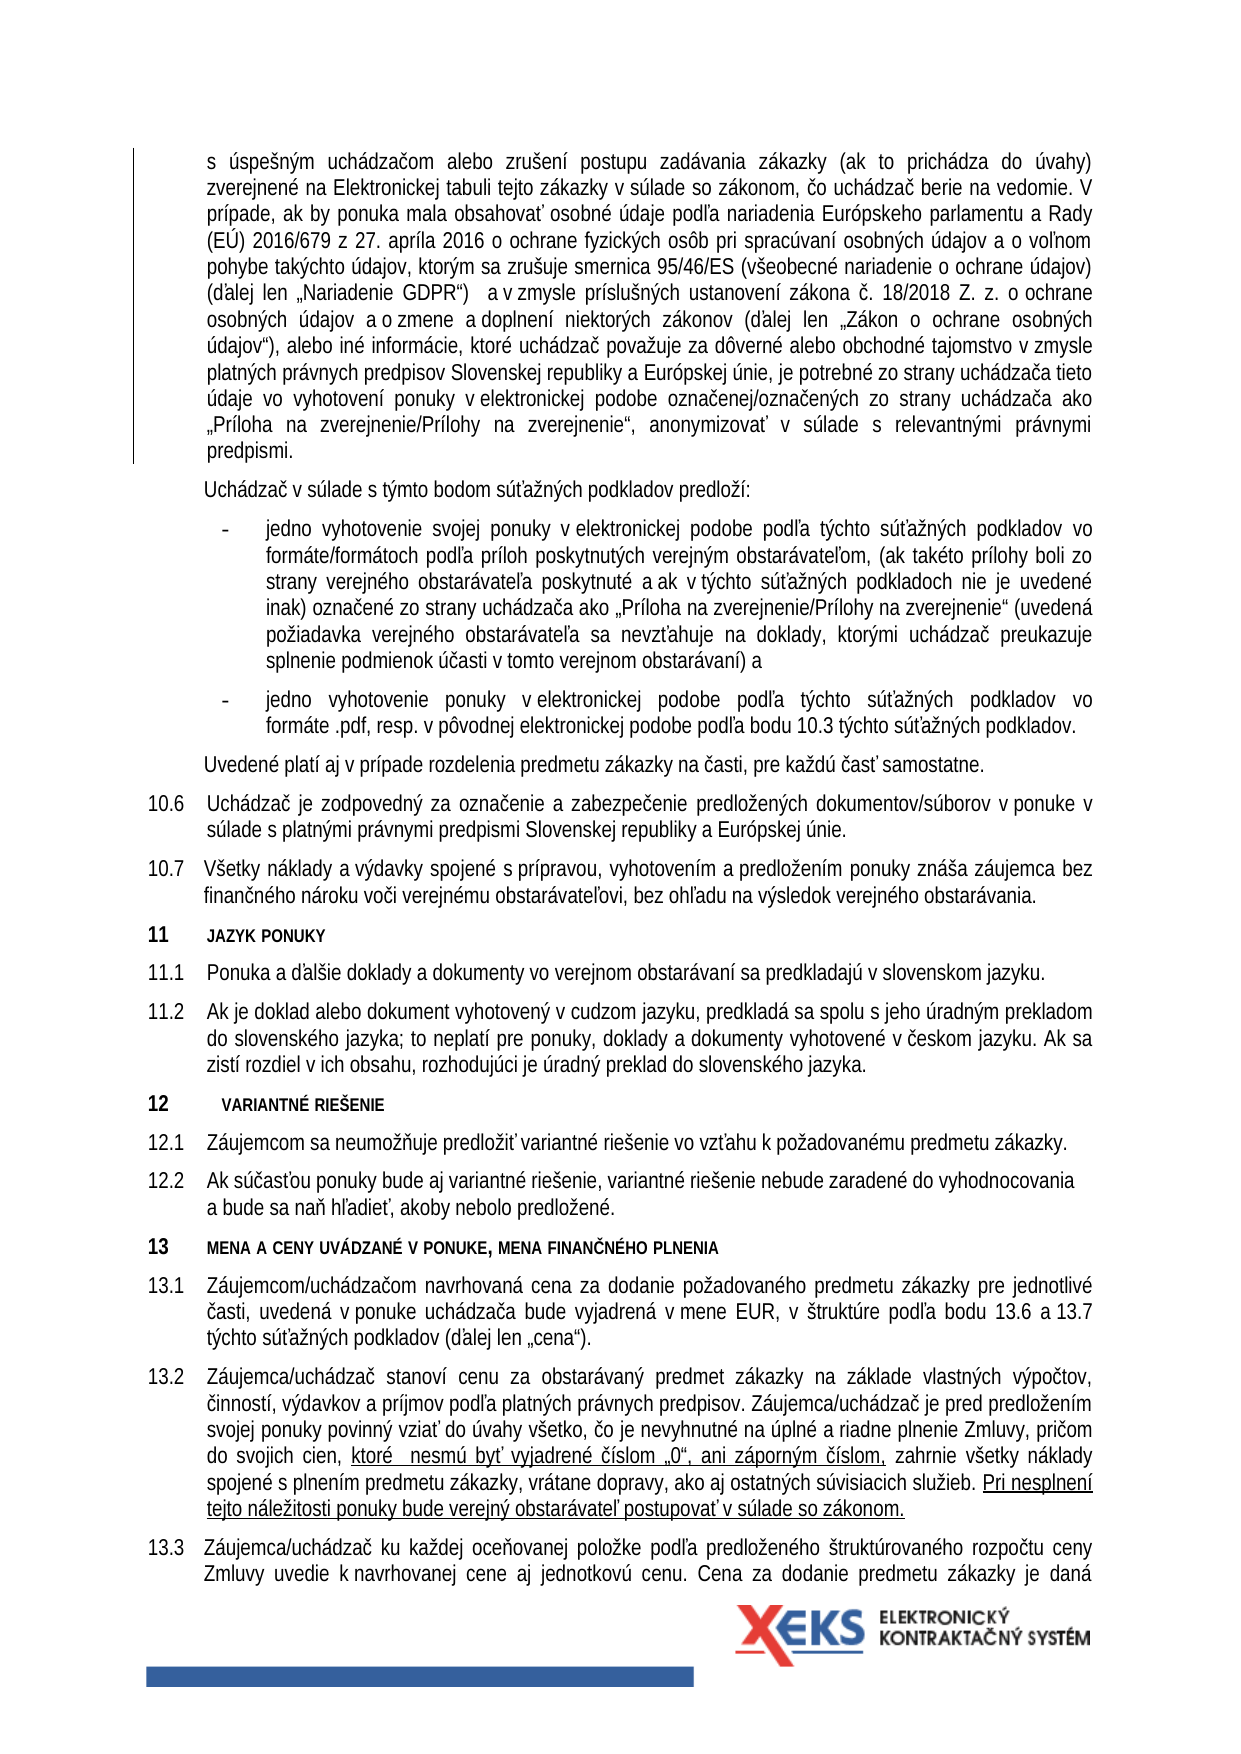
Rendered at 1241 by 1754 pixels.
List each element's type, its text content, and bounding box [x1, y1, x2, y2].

list Uchádzač je zodpovedný za označenie a zabezpečenie predložených dokumentov/súborov v ponuke v súlade s platnými právnymi predpismi Slovenskej republiky a Európskej únie. [148, 790, 1093, 843]
list mena a ceny uvádzané v ponuke, mena finančného plnenia [148, 1233, 1093, 1259]
list jedno vyhotovenie svojej ponuky v elektronickej podobe podľa týchto súťažných podkladov vo formáte/formátoch podľa príloh poskytnutých verejným obstarávateľom, (ak takéto prílohy boli zo strany verejného obstarávateľa poskytnuté a ak v týchto súťažných podkladoch nie je uvedené inak) označené zo strany uchádzača ako „Príloha na zverejnenie/Prílohy na zverejnenie“ (uvedená požiadavka verejného obstarávateľa sa nevzťahuje na doklady, ktorými uchádzač preukazuje splnenie podmienok účasti v tomto verejnom obstarávaní) a [221, 515, 1093, 673]
text 11 jazyk ponuky [148, 921, 1093, 947]
text Uchádzač v súlade s týmto bodom súťažných podkladov predloží: [204, 476, 1093, 503]
list jedno vyhotovenie ponuky v elektronickej podobe podľa týchto súťažných podkladov vo formáte .pdf, resp. v pôvodnej elektronickej podobe podľa bodu 10.3 týchto súťažných podkladov. [221, 686, 1093, 739]
list Záujemca/uchádzač stanoví cenu za obstarávaný predmet zákazky na základe vlastných výpočtov, činností, výdavkov a príjmov podľa platných právnych predpisov. Záujemca/uchádzač je pred predložením svojej ponuky povinný vziať do úvahy všetko, čo je nevyhnutné na úplné a riadne plnenie Zmluvy, pričom do svojich cien, ktoré nesmú byť vyjadrené číslom „0“, ani záporným číslom, zahrnie všetky náklady spojené s plnením predmetu zákazky, vrátane dopravy, ako aj ostatných súvisiacich služieb. Pri nesplnení tejto náležitosti ponuky bude verejný obstarávateľ postupovať v súlade so zákonom. [148, 1363, 1093, 1521]
text 12.2 Ak súčasťou ponuky bude aj variantné riešenie, variantné riešenie nebude zaradené do vyhodnocovania a bude sa naň hľadieť, akoby nebolo predložené. [148, 1167, 1093, 1220]
list 12.1 Záujemcom sa neumožňuje predložiť variantné riešenie vo vzťahu k požadovanému predmetu zákazky. [148, 1129, 1093, 1155]
text Uvedené platí aj v prípade rozdelenia predmetu zákazky na časti, pre každú časť samostatne. [204, 751, 1093, 778]
list 11.1 Ponuka a ďalšie doklady a dokumenty vo verejnom obstarávaní sa predkladajú v slovenskom jazyku. [148, 959, 1093, 986]
list Všetky náklady a výdavky spojené s prípravou, vyhotovením a predložením ponuky znáša záujemca bez finančného nároku voči verejnému obstarávateľovi, bez ohľadu na výsledok verejného obstarávania. [148, 855, 1093, 908]
text 12 variantné riešenie [148, 1090, 1093, 1116]
list 11.2 Ak je doklad alebo dokument vyhotovený v cudzom jazyku, predkladá sa spolu s jeho úradným prekladom do slovenského jazyka; to neplatí pre ponuky, doklady a dokumenty vyhotovené v českom jazyku. Ak sa zistí rozdiel v ich obsahu, rozhodujúci je úradný preklad do slovenského jazyka. [148, 998, 1093, 1077]
picture [146, 1605, 1090, 1687]
list Záujemcom/uchádzačom navrhovaná cena za dodanie požadovaného predmetu zákazky pre jednotlivé časti, uvedená v ponuke uchádzača bude vyjadrená v mene EUR, v štruktúre podľa bodu 13.6 a 13.7 týchto súťažných podkladov (ďalej len „cena“). [148, 1272, 1093, 1351]
